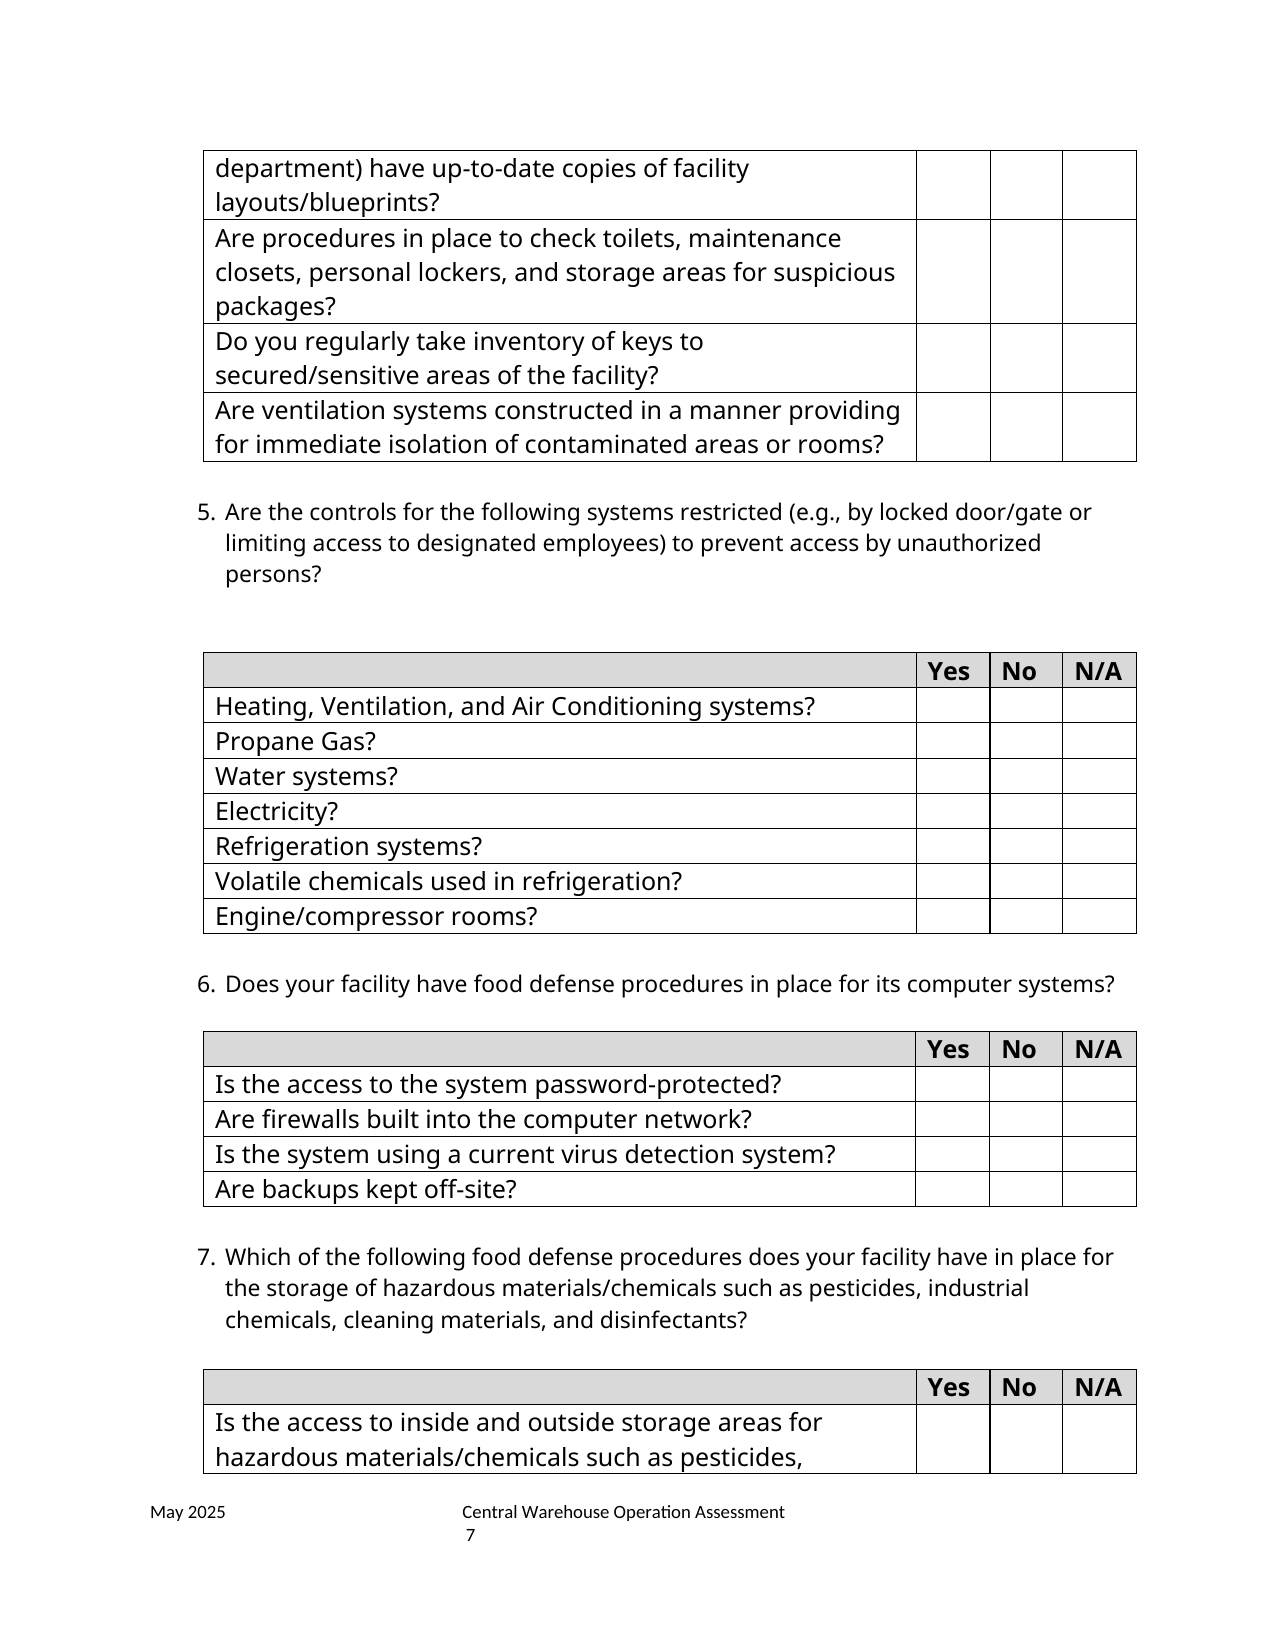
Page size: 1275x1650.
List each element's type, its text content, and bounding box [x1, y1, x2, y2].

table_cell Heating, Ventilation, and Air Conditioning systems? [204, 688, 916, 722]
table_cell [990, 1137, 1062, 1171]
table_header No [991, 653, 1062, 687]
table_header No [990, 1032, 1062, 1066]
table_header Yes [916, 1032, 989, 1066]
table_cell [990, 1102, 1062, 1136]
table_cell [990, 1067, 1062, 1101]
table_cell [1063, 899, 1136, 933]
table_header Yes [917, 1370, 989, 1404]
table_cell [991, 864, 1062, 898]
table_header Yes [917, 653, 989, 687]
table_cell [991, 723, 1062, 757]
table_cell [991, 324, 1062, 392]
table_cell [991, 151, 1062, 219]
table_cell [917, 688, 989, 722]
table_header [204, 653, 916, 687]
table_cell Refrigeration systems? [204, 829, 916, 863]
table_cell [1063, 151, 1136, 219]
table_cell [917, 393, 990, 461]
table_cell [917, 723, 989, 757]
table_cell [1063, 324, 1136, 392]
table_cell [916, 1137, 989, 1171]
table_cell Are firewalls built into the computer network? [204, 1102, 915, 1136]
table_cell [916, 1172, 989, 1206]
table_cell [917, 1405, 989, 1473]
table_cell [1063, 393, 1136, 461]
table_cell [1063, 1405, 1136, 1473]
table_cell [917, 794, 989, 828]
table_cell [991, 220, 1062, 322]
table_cell [917, 829, 989, 863]
table_cell [991, 759, 1062, 792]
table_cell [917, 759, 989, 792]
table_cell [204, 1405, 916, 1473]
table_cell [916, 1102, 989, 1136]
table_header [204, 1370, 916, 1404]
table_cell Water systems? [204, 759, 916, 792]
table_header [204, 1032, 915, 1066]
table_cell [1063, 688, 1136, 722]
table_cell [1063, 723, 1136, 757]
table_cell Volatile chemicals used in refrigeration? [204, 864, 916, 898]
table_header N/A [1063, 653, 1136, 687]
table_cell [1063, 1102, 1136, 1136]
table_cell [917, 151, 990, 219]
table_cell [916, 1067, 989, 1101]
table_header N/A [1063, 1032, 1136, 1066]
list Which of the following food defense procedures does your facility have in place for the storage of hazardous materials/chemicals such as pesticides, industrial chemicals, cleaning materials, and disinfectants? [197, 1241, 1125, 1335]
table_cell [991, 1405, 1062, 1473]
table_cell [1063, 1137, 1136, 1171]
table_cell [991, 794, 1062, 828]
table_cell Is the access to the system password-protected? [204, 1067, 915, 1101]
table_cell [1063, 1172, 1136, 1206]
table_cell [991, 829, 1062, 863]
table_cell Are backups kept off-site? [204, 1172, 915, 1206]
table_header No [991, 1370, 1062, 1404]
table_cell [204, 151, 916, 219]
table_cell [1063, 759, 1136, 792]
list Does your facility have food defense procedures in place for its computer systems? [197, 968, 1125, 999]
table_cell Are ventilation systems constructed in a manner providing for immediate isolation of contaminated areas or rooms? [204, 393, 916, 461]
table_cell [917, 220, 990, 322]
table_cell [991, 899, 1062, 933]
table_cell [990, 1172, 1062, 1206]
table_cell Is the system using a current virus detection system? [204, 1137, 915, 1171]
table_cell Are procedures in place to check toilets, maintenance closets, personal lockers, and storage areas for suspicious packages? [204, 220, 916, 322]
table_cell [1063, 864, 1136, 898]
table_cell [917, 899, 989, 933]
table_cell Engine/compressor rooms? [204, 899, 916, 933]
table_cell Propane Gas? [204, 723, 916, 757]
table_cell [991, 393, 1062, 461]
table_cell [1063, 1067, 1136, 1101]
table_cell Electricity? [204, 794, 916, 828]
table_cell [1063, 829, 1136, 863]
table_cell [917, 324, 990, 392]
table_cell Do you regularly take inventory of keys to secured/sensitive areas of the facility? [204, 324, 916, 392]
list Are the controls for the following systems restricted (e.g., by locked door/gate or limiting access to designated employees) to prevent access by unauthorized persons? [197, 496, 1125, 589]
table_cell [1063, 220, 1136, 322]
table_cell [917, 864, 989, 898]
table_cell [1063, 794, 1136, 828]
table_header N/A [1063, 1370, 1136, 1404]
table_cell [991, 688, 1062, 722]
